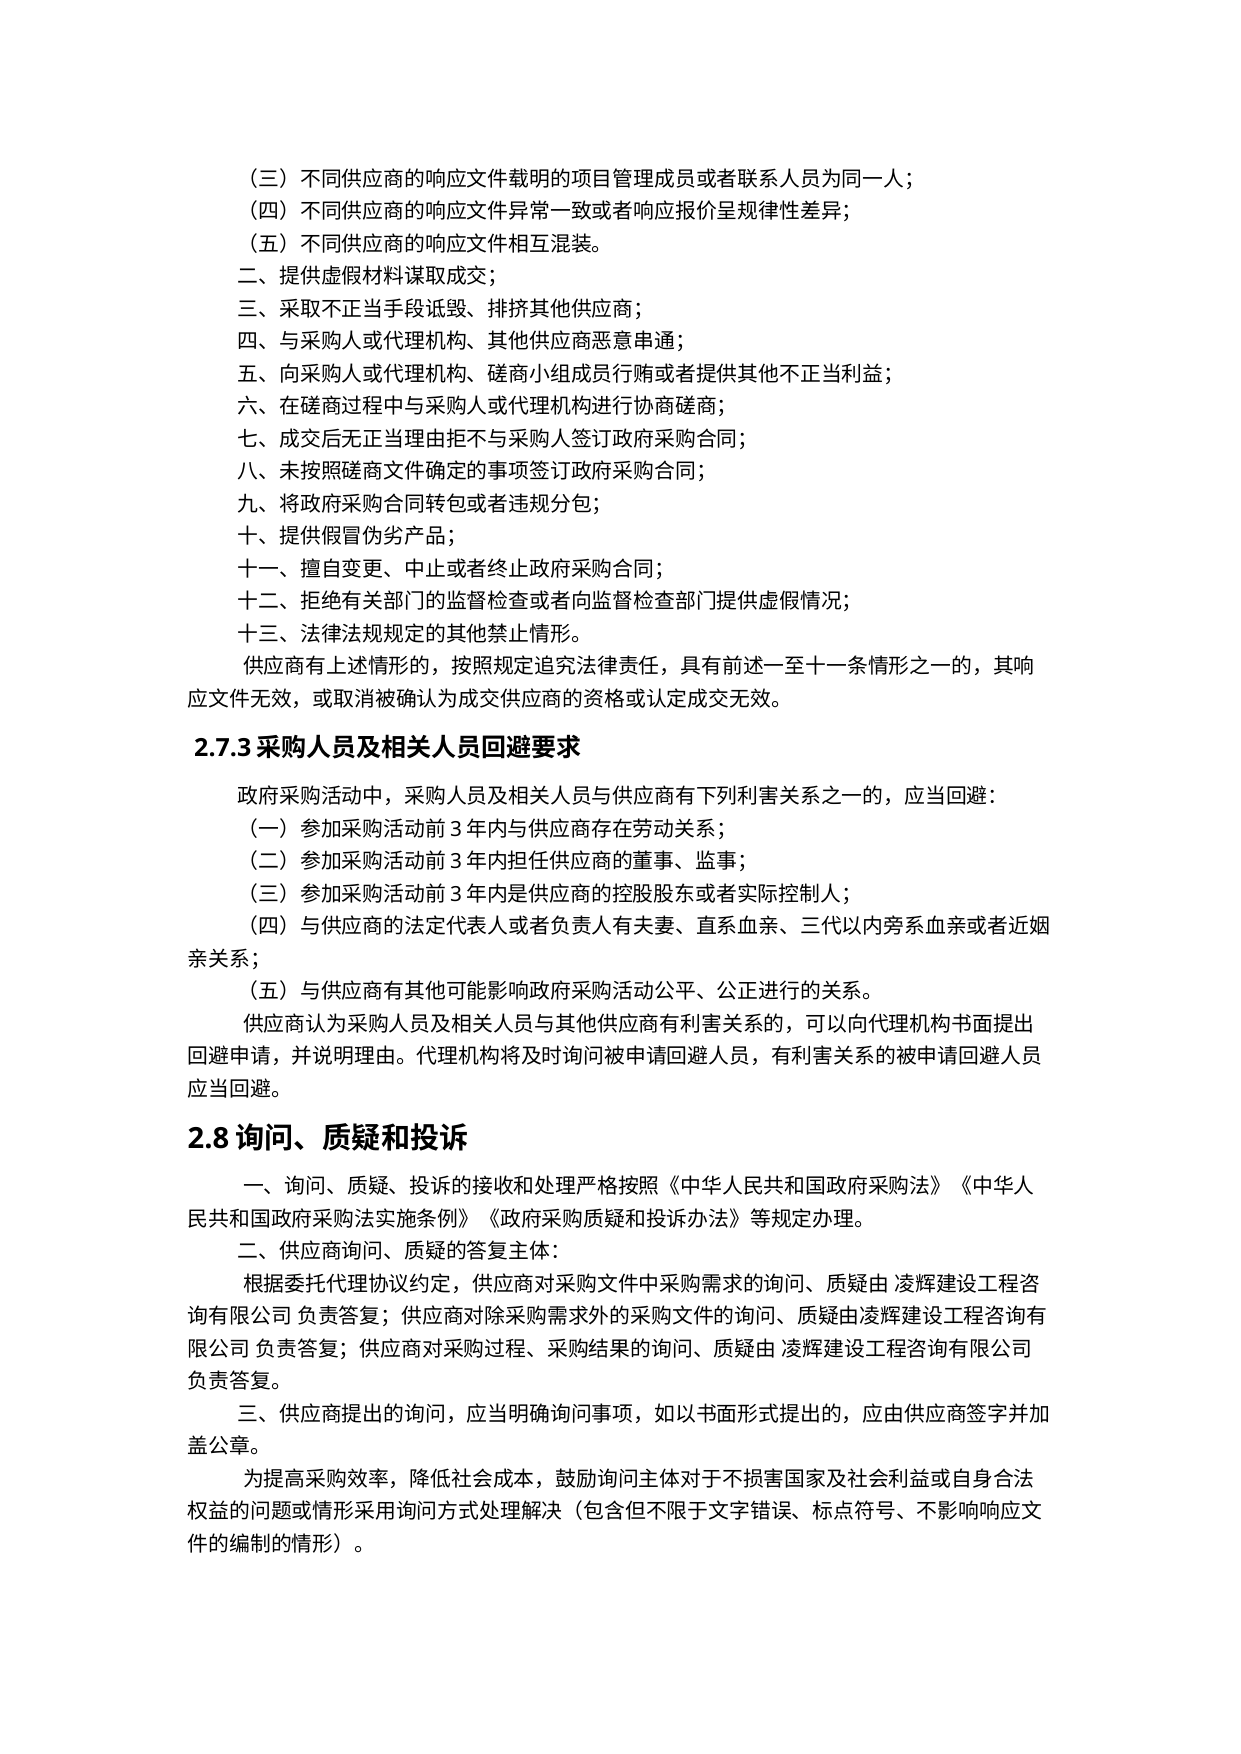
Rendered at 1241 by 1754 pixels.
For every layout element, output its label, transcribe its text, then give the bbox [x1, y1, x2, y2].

text （五）与供应商有其他可能影响政府采购活动公平、公正进行的关系。 [187, 974, 1053, 1007]
text （四）与供应商的法定代表人或者负责人有夫妻、直系血亲、三代以内旁系血亲或者近姻亲关系； [187, 909, 1053, 974]
text （四）不同供应商的响应文件异常一致或者响应报价呈规律性差异； [187, 194, 1053, 227]
text 五、向采购人或代理机构、磋商小组成员行贿或者提供其他不正当利益； [187, 357, 1053, 389]
text 供应商有上述情形的，按照规定追究法律责任，具有前述一至十一条情形之一的，其响应文件无效，或取消被确认为成交供应商的资格或认定成交无效。 [187, 649, 1053, 714]
text 2.7.3采购人员及相关人员回避要求 [187, 714, 1053, 779]
text （三）参加采购活动前3年内是供应商的控股股东或者实际控制人； [187, 877, 1053, 909]
text 二、提供虚假材料谋取成交； [187, 259, 1053, 292]
text 六、在磋商过程中与采购人或代理机构进行协商磋商； [187, 389, 1053, 422]
text 十一、擅自变更、中止或者终止政府采购合同； [187, 552, 1053, 584]
text 十二、拒绝有关部门的监督检查或者向监督检查部门提供虚假情况； [187, 584, 1053, 617]
text 七、成交后无正当理由拒不与采购人签订政府采购合同； [187, 422, 1053, 454]
text 根据委托代理协议约定，供应商对采购文件中采购需求的询问、质疑由 凌辉建设工程咨询有限公司 负责答复；供应商对除采购需求外的采购文件的询问、质疑由凌辉建设工程咨询有限公司 负责答复；供应商对采购过程、采购结果的询问、质疑由 凌辉建设工程咨询有限公司 负责答复。 [187, 1267, 1053, 1397]
text 为提高采购效率，降低社会成本，鼓励询问主体对于不损害国家及社会利益或自身合法权益的问题或情形采用询问方式处理解决（包含但不限于文字错误、标点符号、不影响响应文件的编制的情形）。 [187, 1462, 1053, 1559]
text 八、未按照磋商文件确定的事项签订政府采购合同； [187, 454, 1053, 487]
text （二）参加采购活动前3年内担任供应商的董事、监事； [187, 844, 1053, 877]
text 2.8询问、质疑和投诉 [187, 1104, 1053, 1169]
text 三、采取不正当手段诋毁、排挤其他供应商； [187, 292, 1053, 324]
text 四、与采购人或代理机构、其他供应商恶意串通； [187, 324, 1053, 357]
text （三）不同供应商的响应文件载明的项目管理成员或者联系人员为同一人； [187, 162, 1053, 194]
text 政府采购活动中，采购人员及相关人员与供应商有下列利害关系之一的，应当回避： [187, 779, 1053, 812]
text 十、提供假冒伪劣产品； [187, 519, 1053, 552]
text 十三、法律法规规定的其他禁止情形。 [187, 617, 1053, 649]
text 供应商认为采购人员及相关人员与其他供应商有利害关系的，可以向代理机构书面提出回避申请，并说明理由。代理机构将及时询问被申请回避人员，有利害关系的被申请回避人员应当回避。 [187, 1007, 1053, 1104]
text 二、供应商询问、质疑的答复主体： [187, 1234, 1053, 1267]
text 三、供应商提出的询问，应当明确询问事项，如以书面形式提出的，应由供应商签字并加盖公章。 [187, 1397, 1053, 1462]
text （一）参加采购活动前3年内与供应商存在劳动关系； [187, 812, 1053, 844]
text 九、将政府采购合同转包或者违规分包； [187, 487, 1053, 519]
text 一、询问、质疑、投诉的接收和处理严格按照《中华人民共和国政府采购法》《中华人民共和国政府采购法实施条例》《政府采购质疑和投诉办法》等规定办理。 [187, 1169, 1053, 1234]
text （五）不同供应商的响应文件相互混装。 [187, 227, 1053, 259]
